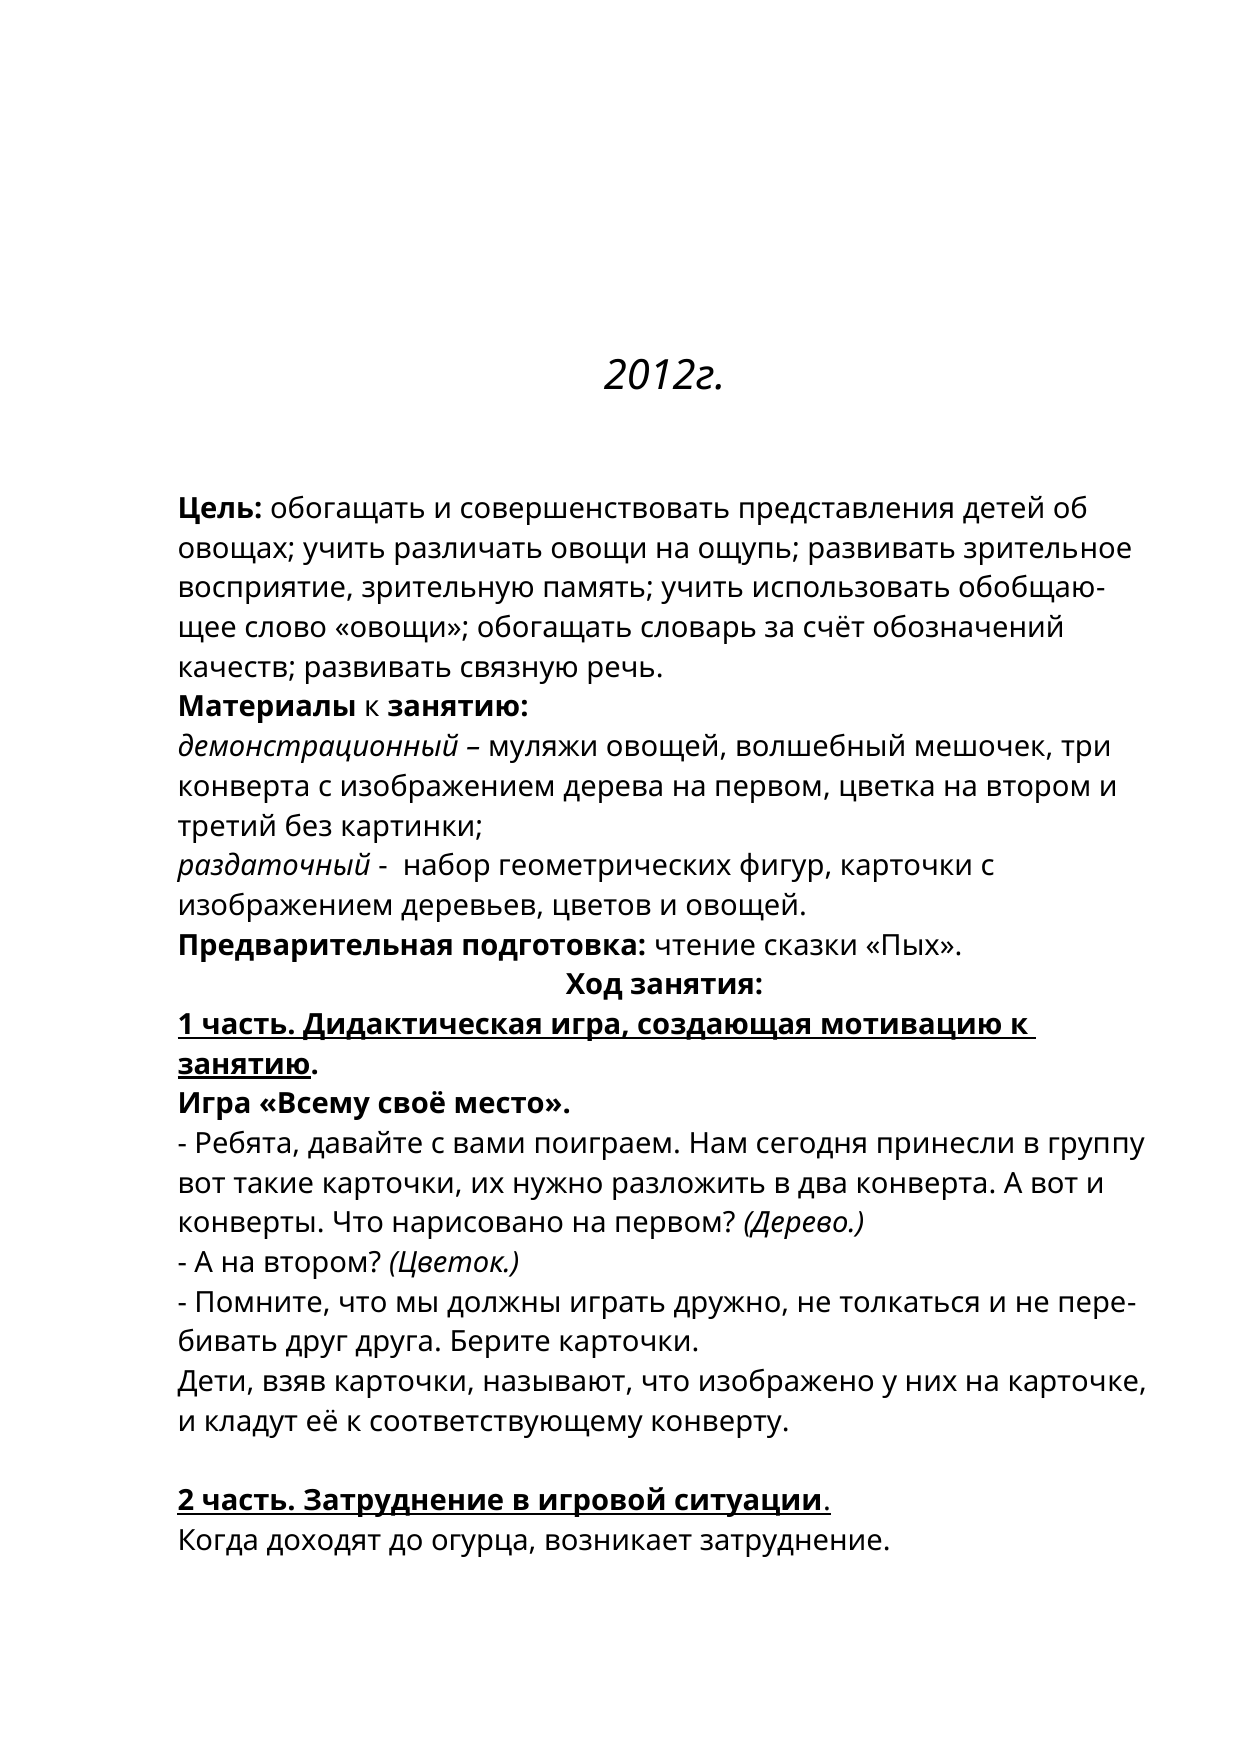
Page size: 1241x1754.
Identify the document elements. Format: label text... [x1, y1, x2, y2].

text - Ребята, давайте с вами поиграем. Нам сегодня принесли в группу вот такие карточки, их нужно разложить в два конверта. А вот и конверты. Что нарисовано на первом? (Дерево.) [177, 1122, 1152, 1241]
text 2 часть. Затруднение в игровой ситуации. [177, 1479, 1152, 1519]
text Дети, взяв карточки, называют, что изображено у них на карточке, и кладут её к соответствующему конверту. [177, 1360, 1152, 1440]
text Когда доходят до огурца, возникает затруднение. [177, 1519, 1152, 1559]
text Цель: обогащать и совершенствовать представления детей об овощах; учить различать овощи на ощупь; развивать зрительное восприятие, зрительную память; учить использовать обобщающее слово «овощи»; обогащать словарь за счёт обозначений качеств; развивать связную речь. [177, 487, 1152, 686]
text 2012г. [177, 345, 1152, 402]
text раздаточный - набор геометрических фигур, карточки с изображением деревьев, цветов и овощей. [177, 844, 1152, 924]
text - Помните, что мы должны играть дружно, не толкаться и не перебивать друг друга. Берите карточки. [177, 1281, 1152, 1360]
text демонстрационный – муляжи овощей, волшебный мешочек, три конверта с изображением дерева на первом, цветка на втором и третий без картинки; [177, 725, 1152, 844]
text - А на втором? (Цветок.) [177, 1241, 1152, 1281]
text Игра «Всему своё место». [177, 1083, 1152, 1122]
text Материалы к занятию: [177, 686, 1152, 725]
text Ход занятия: [177, 963, 1152, 1003]
text Предварительная подготовка: чтение сказки «Пых». [177, 924, 1152, 963]
text 1 часть. Дидактическая игра, создающая мотивацию к занятию. [177, 1003, 1152, 1083]
